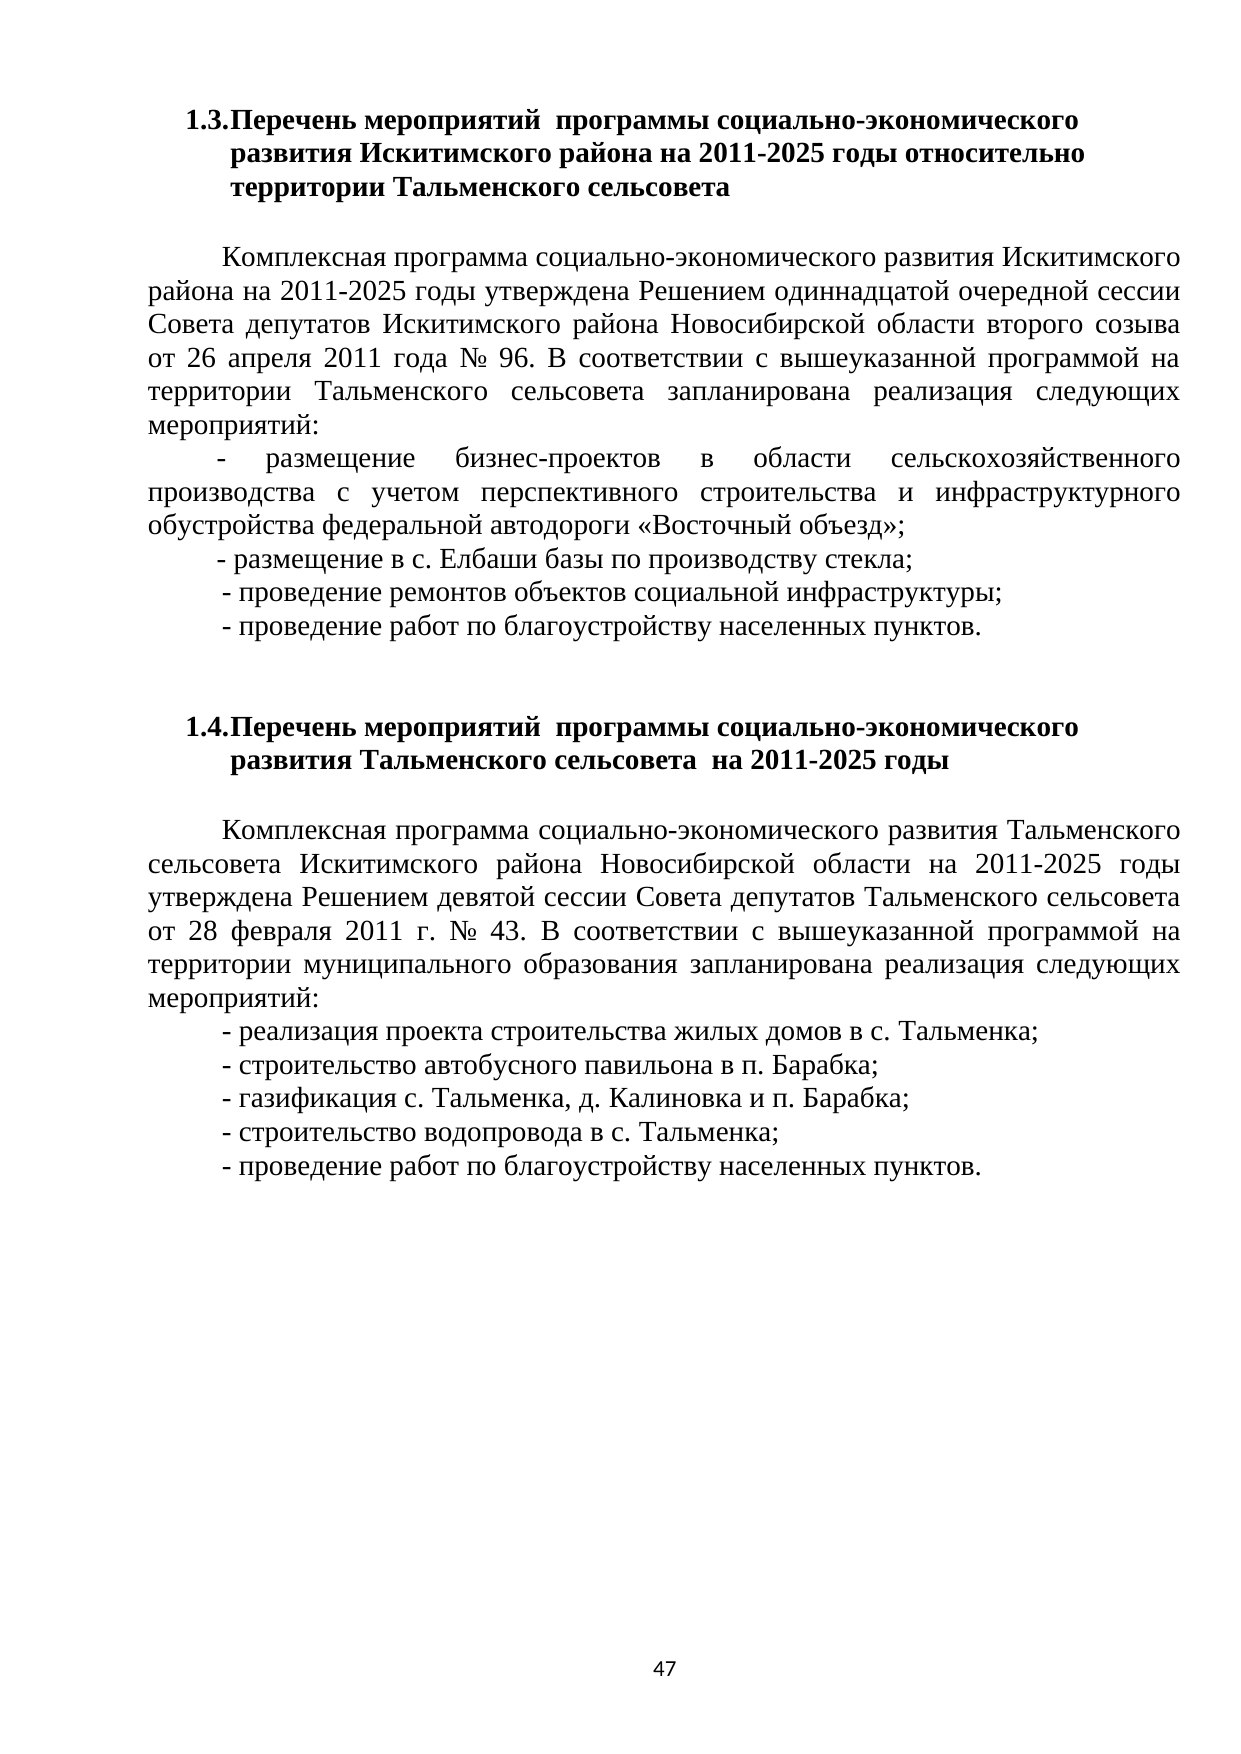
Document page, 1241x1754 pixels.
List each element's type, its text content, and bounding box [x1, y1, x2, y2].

text - строительство автобусного павильона в п. Барабка; [148, 1047, 1181, 1081]
text Комплексная программа социально-экономического развития Тальменского сельсовета Искитимского района Новосибирской области на 2011-2025 годы утверждена Решением девятой сессии Совета депутатов Тальменского сельсовета от 28 февраля 2011 г. № 43. В соответствии с вышеуказанной программой на территории муниципального образования запланирована реализация следующих мероприятий: [148, 812, 1181, 1013]
list Перечень мероприятий программы социально-экономического развития Тальменского сельсовета на 2011-2025 годы [185, 709, 1181, 776]
text - проведение ремонтов объектов социальной инфраструктуры; [148, 574, 1181, 608]
text - реализация проекта строительства жилых домов в с. Тальменка; [148, 1013, 1181, 1047]
text - проведение работ по благоустройству населенных пунктов. [148, 608, 1181, 642]
text - размещение бизнес-проектов в области сельскохозяйственного производства с учетом перспективного строительства и инфраструктурного обустройства федеральной автодороги «Восточный объезд»; [148, 440, 1181, 541]
text Комплексная программа социально-экономического развития Искитимского района на 2011-2025 годы утверждена Решением одиннадцатой очередной сессии Совета депутатов Искитимского района Новосибирской области второго созыва от 26 апреля 2011 года № 96. В соответствии с вышеуказанной программой на территории Тальменского сельсовета запланирована реализация следующих мероприятий: [148, 239, 1181, 440]
text - газификация с. Тальменка, д. Калиновка и п. Барабка; [148, 1081, 1181, 1114]
text - строительство водопровода в с. Тальменка; [148, 1114, 1181, 1148]
text - размещение в с. Елбаши базы по производству стекла; [148, 541, 1181, 574]
list Перечень мероприятий программы социально-экономического развития Искитимского района на 2011-2025 годы относительно территории Тальменского сельсовета [185, 102, 1181, 202]
text - проведение работ по благоустройству населенных пунктов. [148, 1148, 1181, 1181]
